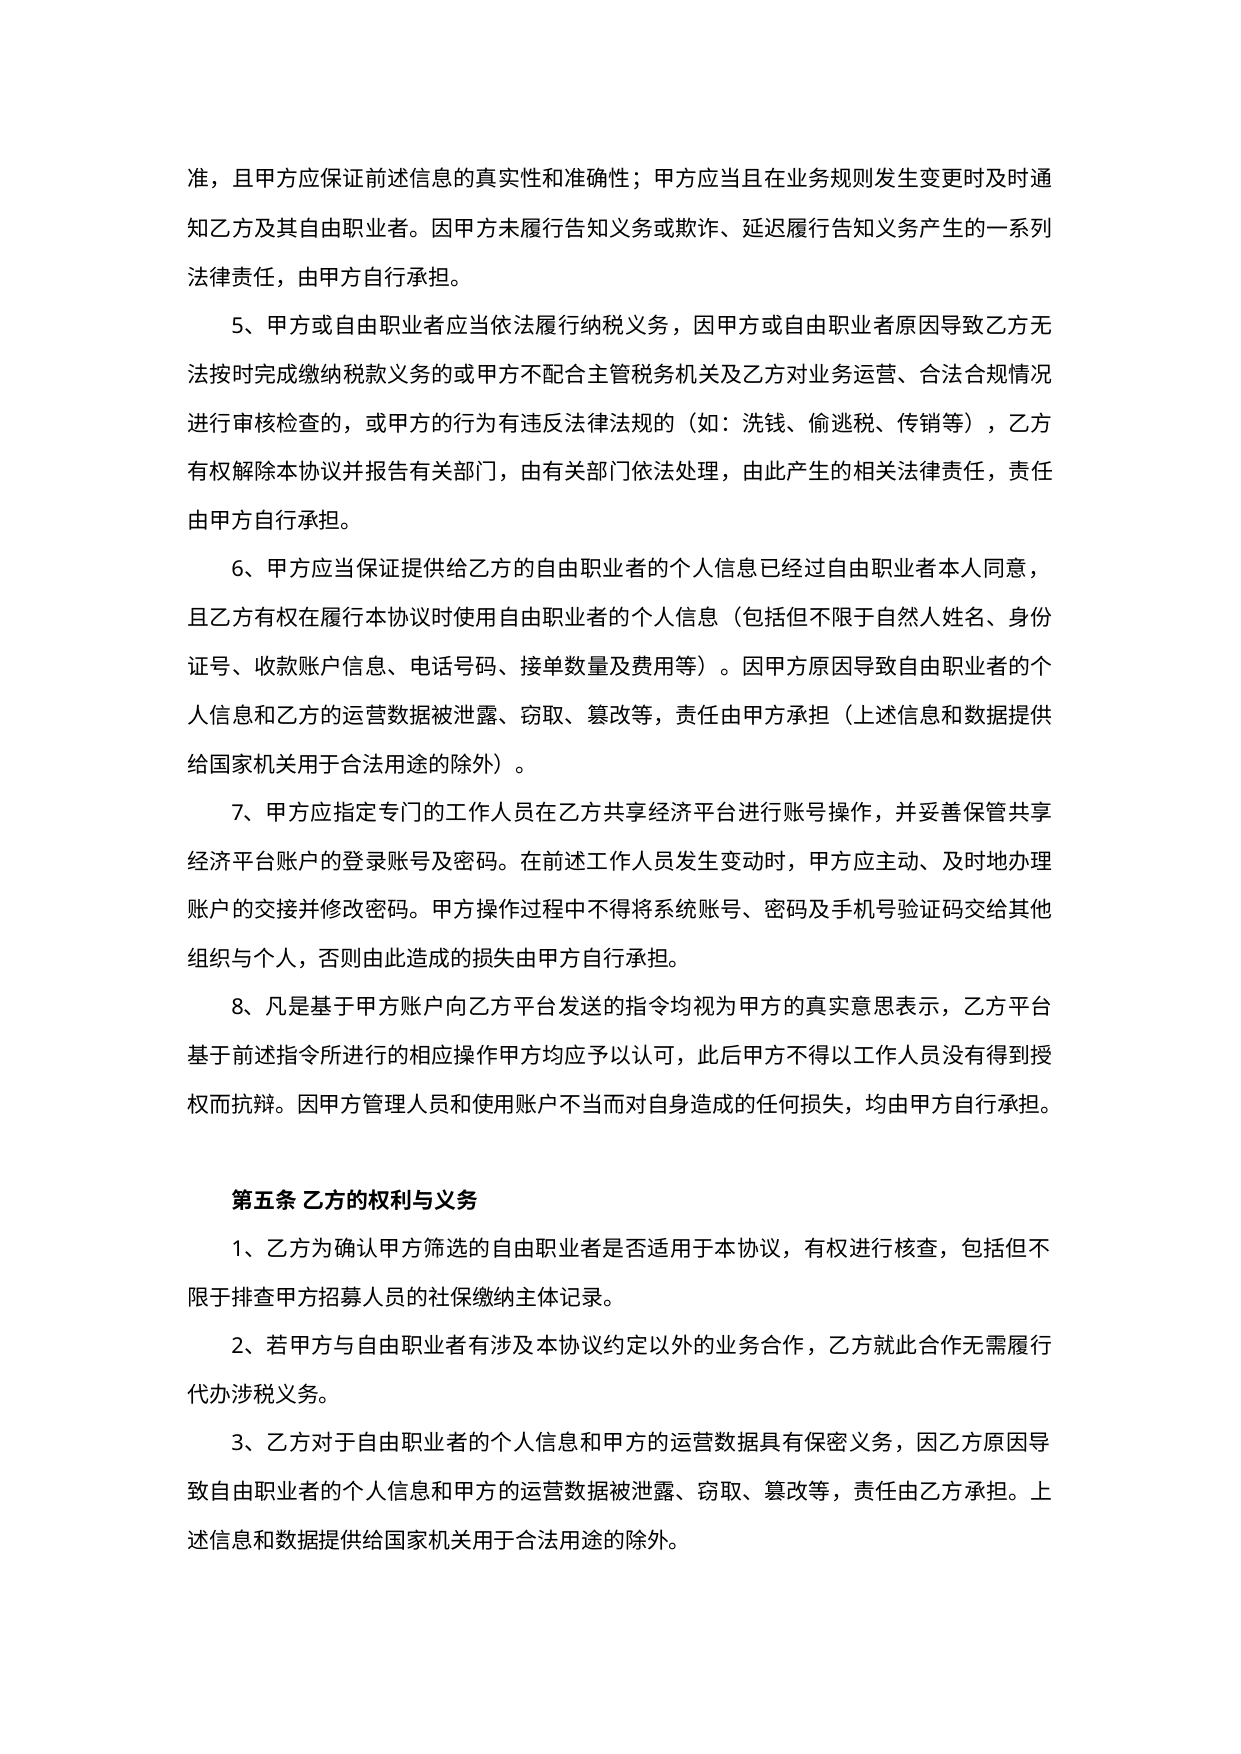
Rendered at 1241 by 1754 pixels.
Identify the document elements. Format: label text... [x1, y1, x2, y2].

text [187, 162, 1053, 292]
list 甲方应指定专门的工作人员在乙方共享经济平台进行账号操作，并妥善保管共享经济平台账户的登录账号及密码。在前述工作人员发生变动时，甲方应主动、及时地办理账户的交接并修改密码。甲方操作过程中不得将系统账号、密码及手机号验证码交给其他组织与个人，否则由此造成的损失由甲方自行承担。 [187, 794, 1053, 973]
text 2、若甲方与自由职业者有涉及本协议约定以外的业务合作，乙方就此合作无需履行代办涉税义务。 [187, 1328, 1053, 1409]
text 1、乙方为确认甲方筛选的自由职业者是否适用于本协议，有权进行核查，包括但不限于排查甲方招募人员的社保缴纳主体记录。 [187, 1231, 1053, 1312]
text 3、乙方对于自由职业者的个人信息和甲方的运营数据具有保密义务，因乙方原因导致自由职业者的个人信息和甲方的运营数据被泄露、窃取、篡改等，责任由乙方承担。上述信息和数据提供给国家机关用于合法用途的除外。 [187, 1425, 1053, 1555]
list 6、甲方应当保证提供给乙方的自由职业者的个人信息已经过自由职业者本人同意，且乙方有权在履行本协议时使用自由职业者的个人信息（包括但不限于自然人姓名、身份证号、收款账户信息、电话号码、接单数量及费用等）。因甲方原因导致自由职业者的个人信息和乙方的运营数据被泄露、窃取、篡改等，责任由甲方承担（上述信息和数据提供给国家机关用于合法用途的除外）。 [187, 551, 1053, 779]
text 第五条 乙方的权利与义务 [187, 1182, 1053, 1215]
list 凡是基于甲方账户向乙方平台发送的指令均视为甲方的真实意思表示，乙方平台基于前述指令所进行的相应操作甲方均应予以认可，此后甲方不得以工作人员没有得到授权而抗辩。因甲方管理人员和使用账户不当而对自身造成的任何损失，均由甲方自行承担。 [187, 989, 1053, 1119]
text 5、甲方或自由职业者应当依法履行纳税义务，因甲方或自由职业者原因导致乙方无法按时完成缴纳税款义务的或甲方不配合主管税务机关及乙方对业务运营、合法合规情况进行审核检查的，或甲方的行为有违反法律法规的（如：洗钱、偷逃税、传销等），乙方有权解除本协议并报告有关部门，由有关部门依法处理，由此产生的相关法律责任，责任由甲方自行承担。 [187, 308, 1053, 535]
